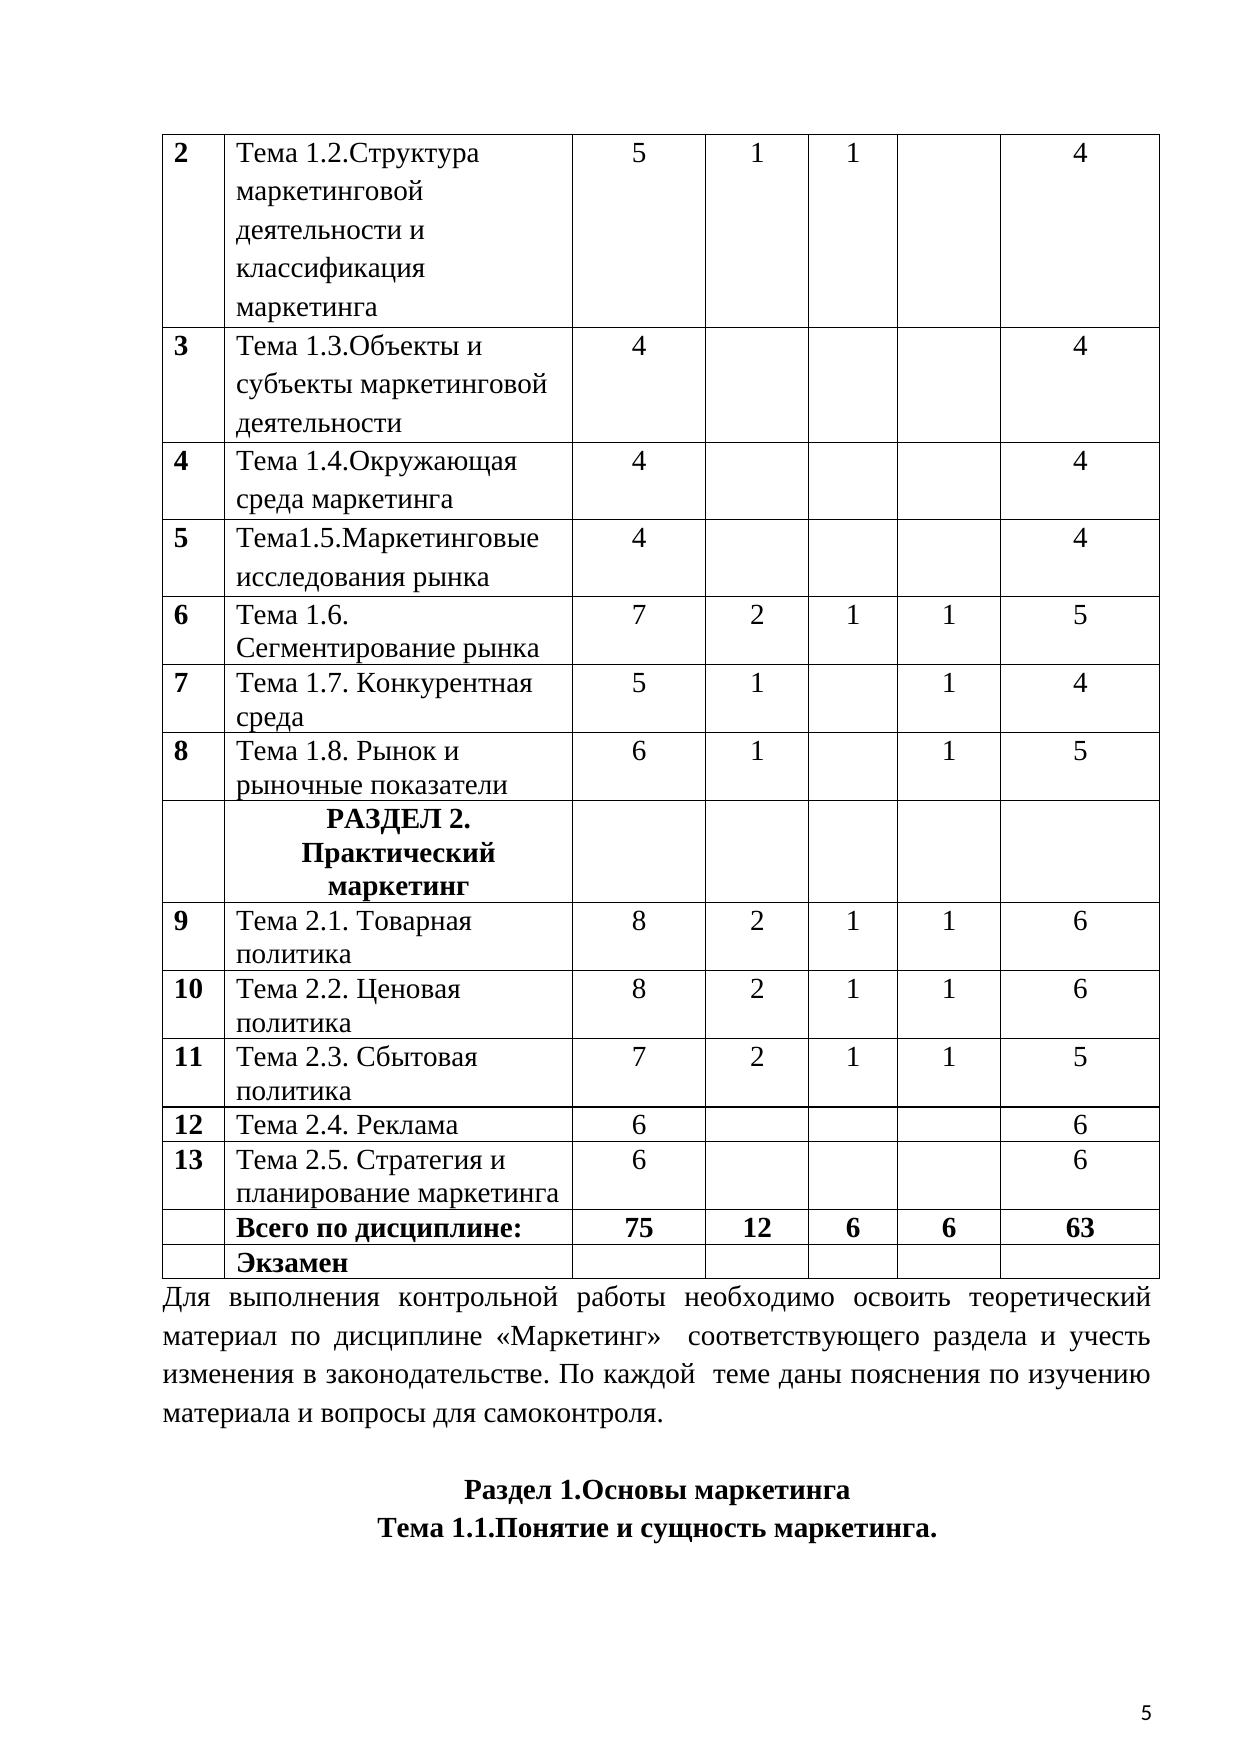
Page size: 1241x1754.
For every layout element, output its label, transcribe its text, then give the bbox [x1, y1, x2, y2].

table_cell [706, 520, 808, 596]
table_cell [898, 801, 1000, 902]
table_cell 1 [898, 903, 1000, 970]
table_cell 4 [1001, 135, 1159, 327]
table_cell 1 [898, 1039, 1000, 1106]
table_cell Тема 1.8. Рынок и рыночные показатели [225, 733, 572, 800]
table_cell [898, 1142, 1000, 1209]
table_cell Тема 1.6. Сегментирование рынка [225, 597, 572, 664]
table_cell 6 [1001, 971, 1159, 1038]
table_cell 4 [1001, 328, 1159, 442]
table_cell Всего по дисциплине: [225, 1210, 572, 1244]
table_cell [809, 1142, 897, 1209]
table_cell 6 [1001, 1108, 1159, 1141]
table_cell 4 [1001, 665, 1159, 732]
table_cell 12 [706, 1210, 808, 1244]
table_cell 6 [809, 1210, 897, 1244]
table_cell 1 [706, 135, 808, 327]
table_cell 6 [898, 1210, 1000, 1244]
table_cell 1 [809, 597, 897, 664]
table_cell 5 [573, 665, 705, 732]
table_cell 6 [573, 1142, 705, 1209]
table_cell 1 [898, 971, 1000, 1038]
table_cell Тема 1.3.Объекты и субъекты маркетинговой деятельности [225, 328, 572, 442]
table_cell 12 [163, 1108, 224, 1141]
table_cell 13 [163, 1142, 224, 1209]
table_cell 6 [573, 733, 705, 800]
table_cell [809, 328, 897, 442]
table_cell Тема 1.4.Окружающая среда маркетинга [225, 443, 572, 519]
table_cell 4 [573, 328, 705, 442]
table_cell Тема 2.2. Ценовая политика [225, 971, 572, 1038]
table_cell 1 [809, 135, 897, 327]
table_cell [1001, 1245, 1159, 1278]
table_cell [898, 1245, 1000, 1278]
table_cell РАЗДЕЛ 2. Практический маркетинг [225, 801, 572, 902]
table_cell 2 [706, 903, 808, 970]
table_cell 10 [163, 971, 224, 1038]
table_cell 4 [163, 443, 224, 519]
table_cell Тема 1.7. Конкурентная среда [225, 665, 572, 732]
table_cell [809, 443, 897, 519]
table_cell 1 [809, 903, 897, 970]
table_cell 8 [573, 971, 705, 1038]
table_cell 2 [706, 597, 808, 664]
table_cell 5 [163, 520, 224, 596]
table_cell 1 [809, 971, 897, 1038]
table_cell [809, 1245, 897, 1278]
table_cell 6 [573, 1108, 705, 1141]
table_cell 5 [1001, 733, 1159, 800]
table_cell 63 [1001, 1210, 1159, 1244]
table_cell 4 [1001, 520, 1159, 596]
table_cell 5 [573, 135, 705, 327]
table_cell [573, 1245, 705, 1278]
table_cell [163, 801, 224, 902]
table_cell [706, 1108, 808, 1141]
table_cell 4 [573, 520, 705, 596]
table_cell [898, 1108, 1000, 1141]
table_cell 4 [573, 443, 705, 519]
table_cell 3 [163, 328, 224, 442]
table_cell [706, 443, 808, 519]
table_cell [809, 665, 897, 732]
table_cell 4 [1001, 443, 1159, 519]
table_cell 7 [163, 665, 224, 732]
table_cell 1 [898, 665, 1000, 732]
table_cell [163, 1245, 224, 1278]
table_cell 9 [163, 903, 224, 970]
table_cell 8 [573, 903, 705, 970]
table_cell Тема 2.1. Товарная политика [225, 903, 572, 970]
table_cell 7 [573, 597, 705, 664]
table_cell [809, 733, 897, 800]
table_cell [809, 1108, 897, 1141]
table_cell 7 [573, 1039, 705, 1106]
table_cell 6 [163, 597, 224, 664]
table_cell [898, 443, 1000, 519]
table_cell 1 [706, 733, 808, 800]
table_cell 5 [1001, 597, 1159, 664]
text Раздел 1.Основы маркетинга [162, 1472, 1152, 1506]
table_cell 6 [1001, 1142, 1159, 1209]
table_cell [706, 328, 808, 442]
table_cell [1001, 801, 1159, 902]
table_cell 2 [706, 971, 808, 1038]
table_cell [706, 1142, 808, 1209]
table_cell [706, 1245, 808, 1278]
table_cell 6 [1001, 903, 1159, 970]
table_cell [809, 520, 897, 596]
table_cell Экзамен [225, 1245, 572, 1278]
table_cell 1 [706, 665, 808, 732]
table_cell 1 [898, 597, 1000, 664]
table_cell [809, 801, 897, 902]
text Для выполнения контрольной работы необходимо освоить теоретический материал по дисциплине «Маркетинг» соответствующего раздела и учесть изменения в законодательстве. По каждой теме даны пояснения по изучению материала и вопросы для самоконтроля. [162, 1279, 1152, 1428]
table_cell [898, 135, 1000, 327]
table_cell [898, 328, 1000, 442]
table_cell [573, 801, 705, 902]
table_cell 1 [809, 1039, 897, 1106]
table_cell 1 [898, 733, 1000, 800]
table_cell 11 [163, 1039, 224, 1106]
table_cell [163, 1210, 224, 1244]
table_cell 8 [163, 733, 224, 800]
table_cell Тема1.5.Маркетинговые исследования рынка [225, 520, 572, 596]
table_cell [898, 520, 1000, 596]
table_cell Тема 2.3. Сбытовая политика [225, 1039, 572, 1106]
text Тема 1.1.Понятие и сущность маркетинга. [162, 1511, 1152, 1544]
table_cell Тема 2.4. Реклама [225, 1108, 572, 1141]
table_cell 75 [573, 1210, 705, 1244]
table_cell Тема 1.2.Структура маркетинговой деятельности и классификация маркетинга [225, 135, 572, 327]
table_cell 2 [163, 135, 224, 327]
table_cell 5 [1001, 1039, 1159, 1106]
table_cell Тема 2.5. Стратегия и планирование маркетинга [225, 1142, 572, 1209]
table_cell 2 [706, 1039, 808, 1106]
table_cell [706, 801, 808, 902]
